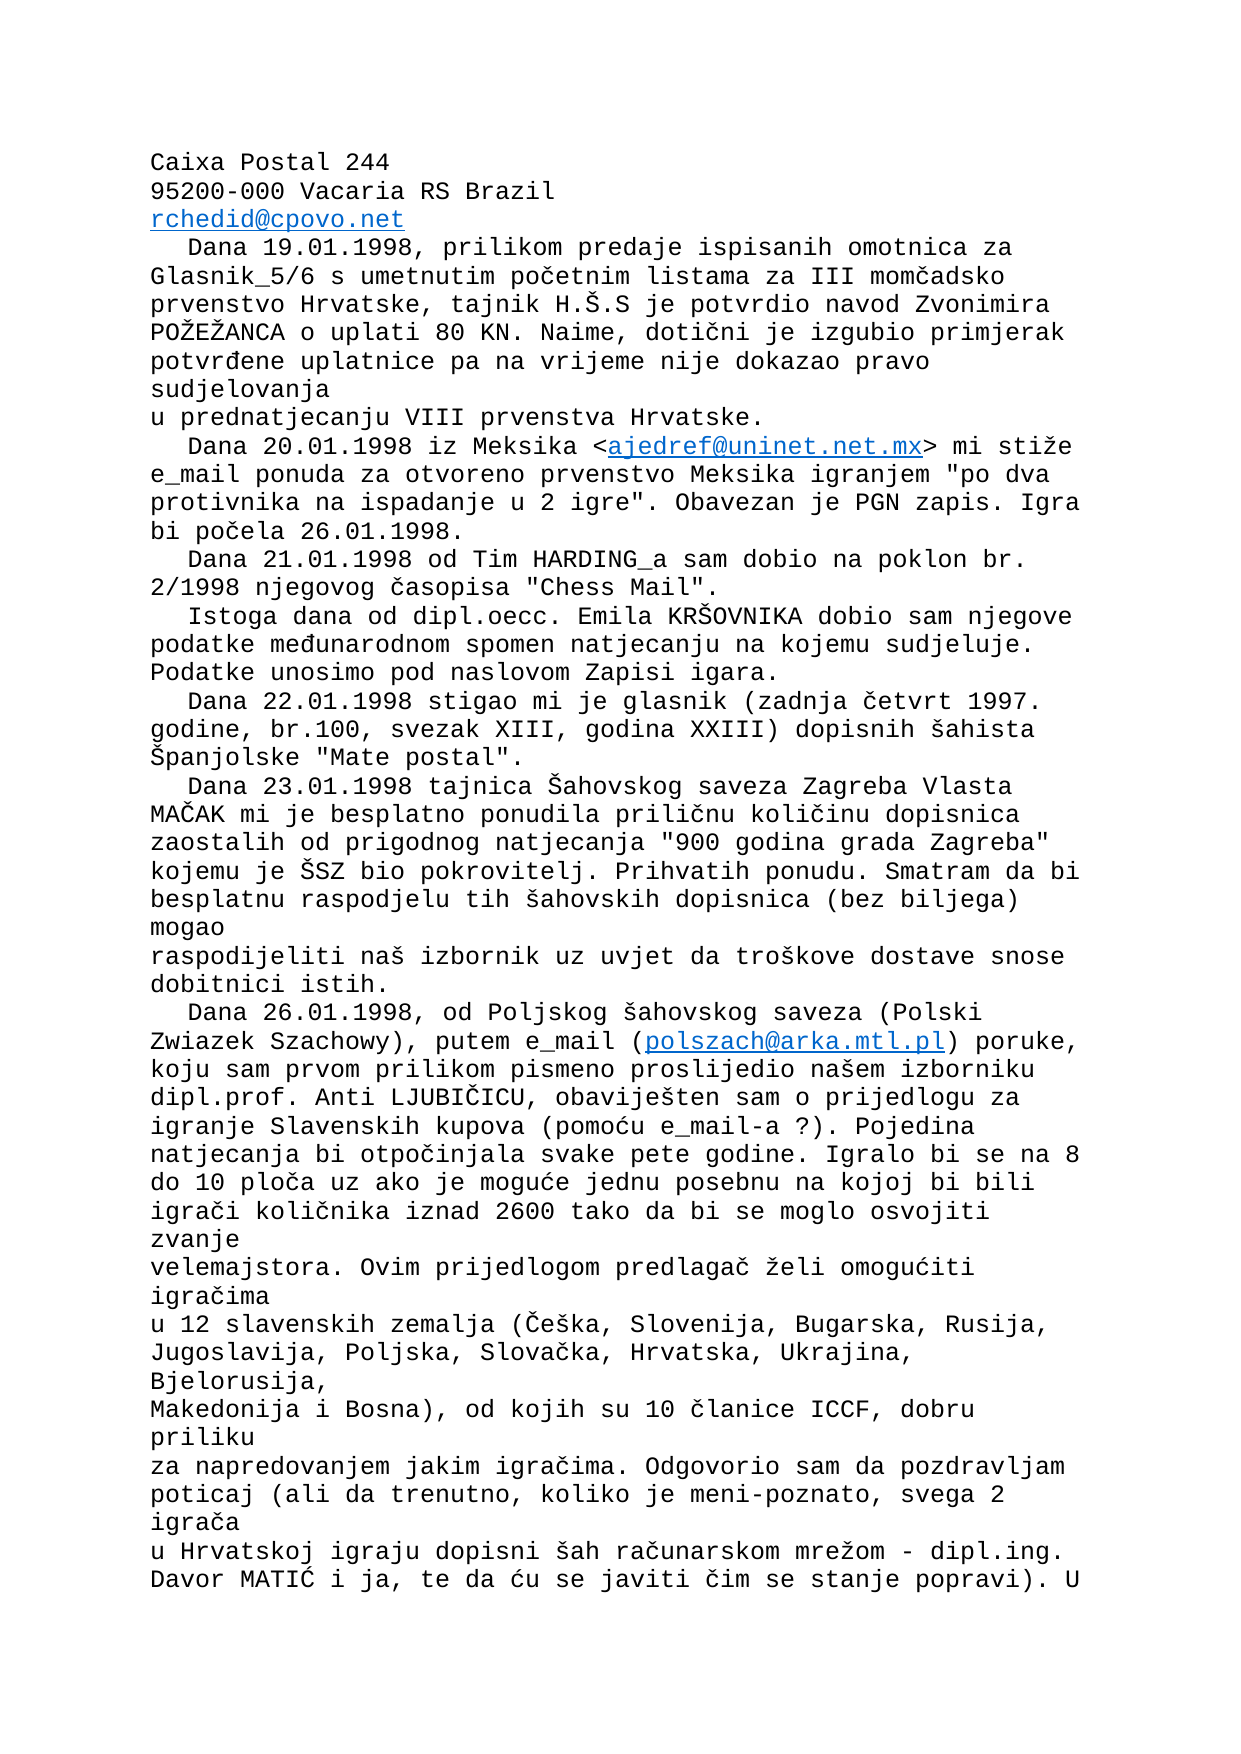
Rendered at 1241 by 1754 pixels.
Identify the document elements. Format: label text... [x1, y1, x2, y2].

text Dana 21.01.1998 od Tim HARDING_a sam dobio na poklon br. 2/1998 njegovog časopisa "Chess Mail". [150, 547, 1090, 603]
text Dana 23.01.1998 tajnica Šahovskog saveza Zagreba Vlasta MAČAK mi je besplatno ponudila priličnu količinu dopisnica zaostalih od prigodnog natjecanja "900 godina grada Zagreba" kojemu je ŠSZ bio pokrovitelj. Prihvatih ponudu. Smatram da bi besplatnu raspodjelu tih šahovskih dopisnica (bez biljega) mogao raspodijeliti naš izbornik uz uvjet da troškove dostave snose dobitnici istih. [150, 773, 1090, 1000]
text Dana 19.01.1998, prilikom predaje ispisanih omotnica za Glasnik_5/6 s umetnutim početnim listama za III momčadsko prvenstvo Hrvatske, tajnik H.Š.S je potvrdio navod Zvonimira POŽEŽANCA o uplati 80 KN. Naime, dotični je izgubio primjerak potvrđene uplatnice pa na vrijeme nije dokazao pravo sudjelovanja u prednatjecanju VIII prvenstva Hrvatske. [150, 235, 1090, 433]
text Dana 22.01.1998 stigao mi je glasnik (zadnja četvrt 1997. godine, br.100, svezak XIII, godina XXIII) dopisnih šahista Španjolske "Mate postal". [150, 688, 1090, 773]
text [150, 1000, 1090, 1595]
text Dana 20.01.1998 iz Meksika <ajedref@uninet.net.mx> mi stiže e_mail ponuda za otvoreno prvenstvo Meksika igranjem "po dva protivnika na ispadanje u 2 igre". Obavezan je PGN zapis. Igra bi počela 26.01.1998. [150, 433, 1090, 547]
text Caixa Postal 244 95200-000 Vacaria RS Brazil rchedid@cpovo.net [150, 150, 1090, 235]
text Istoga dana od dipl.oecc. Emila KRŠOVNIKA dobio sam njegove podatke međunarodnom spomen natjecanju na kojemu sudjeluje. Podatke unosimo pod naslovom Zapisi igara. [150, 603, 1090, 688]
